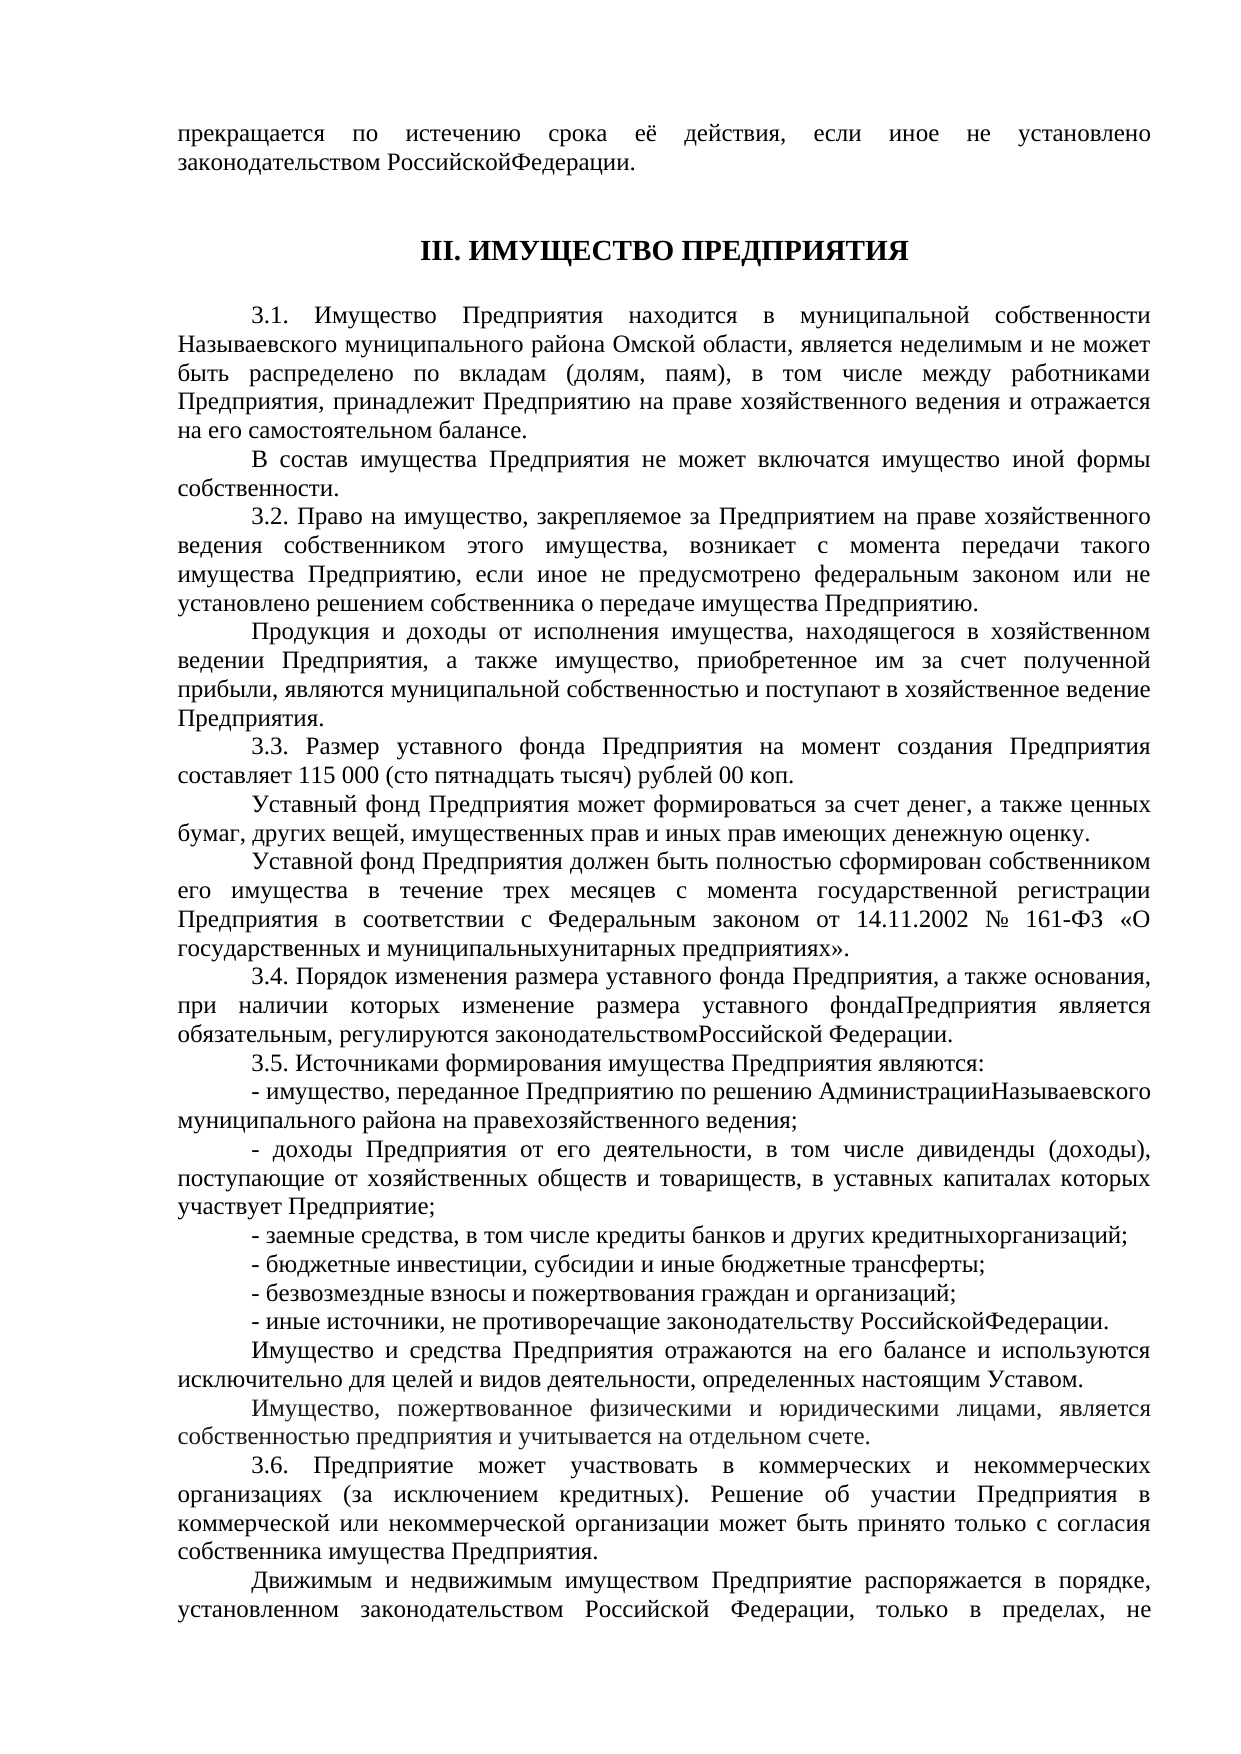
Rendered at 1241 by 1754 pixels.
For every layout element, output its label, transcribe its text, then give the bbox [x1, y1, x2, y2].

text 3.4. Порядок изменения размера уставного фонда Предприятия, а также основания, при наличии которых изменение размера уставного фондаПредприятия является обязательным, регулируются законодательствомРоссийской Федерации. [177, 961, 1152, 1048]
text 3.1. Имущество Предприятия находится в муниципальной собственности Называевского муниципального района Омской области, является неделимым и не может быть распределено по вкладам (долям, паям), в том числе между работниками Предприятия, принадлежит Предприятию на праве хозяйственного ведения и отражается на его самостоятельном балансе. [177, 300, 1152, 444]
text Уставный фонд Предприятия может формироваться за счет денег, а также ценных бумаг, других вещей, имущественных прав и иных прав имеющих денежную оценку. [177, 789, 1152, 846]
text Уставной фонд Предприятия должен быть полностью сформирован собственником его имущества в течение трех месяцев с момента государственной регистрации Предприятия в соответствии с Федеральным законом от 14.11.2002 № 161-ФЗ «О государственных и муниципальныхунитарных предприятиях». [177, 846, 1152, 961]
text - заемные средства, в том числе кредиты банков и других кредитныхорганизаций; [177, 1220, 1152, 1249]
text - безвозмездные взносы и пожертвования граждан и организаций; [177, 1278, 1152, 1306]
text - иные источники, не противоречащие законодательству РоссийскойФедерации. [177, 1306, 1152, 1335]
text - бюджетные инвестиции, субсидии и иные бюджетные трансферты; [177, 1249, 1152, 1278]
text Продукция и доходы от исполнения имущества, находящегося в хозяйственном ведении Предприятия, а также имущество, приобретенное им за счет полученной прибыли, являются муниципальной собственностью и поступают в хозяйственное ведение Предприятия. [177, 616, 1152, 731]
text В состав имущества Предприятия не может включатся имущество иной формы собственности. [177, 444, 1152, 501]
text 3.5. Источниками формирования имущества Предприятия являются: [177, 1048, 1152, 1076]
text Имущество, пожертвованное физическими и юридическими лицами, является собственностью предприятия и учитывается на отдельном счете. [177, 1393, 1152, 1450]
text Имущество и средства Предприятия отражаются на его балансе и используются исключительно для целей и видов деятельности, определенных настоящим Уставом. [177, 1335, 1152, 1393]
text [177, 118, 1152, 176]
text 3.3. Размер уставного фонда Предприятия на момент создания Предприятия составляет 115 000 (сто пятнадцать тысяч) рублей 00 коп. [177, 731, 1152, 789]
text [177, 1565, 1152, 1623]
text - имущество, переданное Предприятию по решению АдминистрацииНазываевского муниципального района на правехозяйственного ведения; [177, 1076, 1152, 1134]
text - доходы Предприятия от его деятельности, в том числе дивиденды (доходы), поступающие от хозяйственных обществ и товариществ, в уставных капиталах которых участвует Предприятие; [177, 1134, 1152, 1220]
text 3.2. Право на имущество, закрепляемое за Предприятием на праве хозяйственного ведения собственником этого имущества, возникает с момента передачи такого имущества Предприятию, если иное не предусмотрено федеральным законом или не установлено решением собственника о передаче имущества Предприятию. [177, 501, 1152, 616]
text III. ИМУЩЕСТВО ПРЕДПРИЯТИЯ [177, 233, 1152, 267]
text 3.6. Предприятие может участвовать в коммерческих и некоммерческих организациях (за исключением кредитных). Решение об участии Предприятия в коммерческой или некоммерческой организации может быть принято только с согласия собственника имущества Предприятия. [177, 1450, 1152, 1565]
